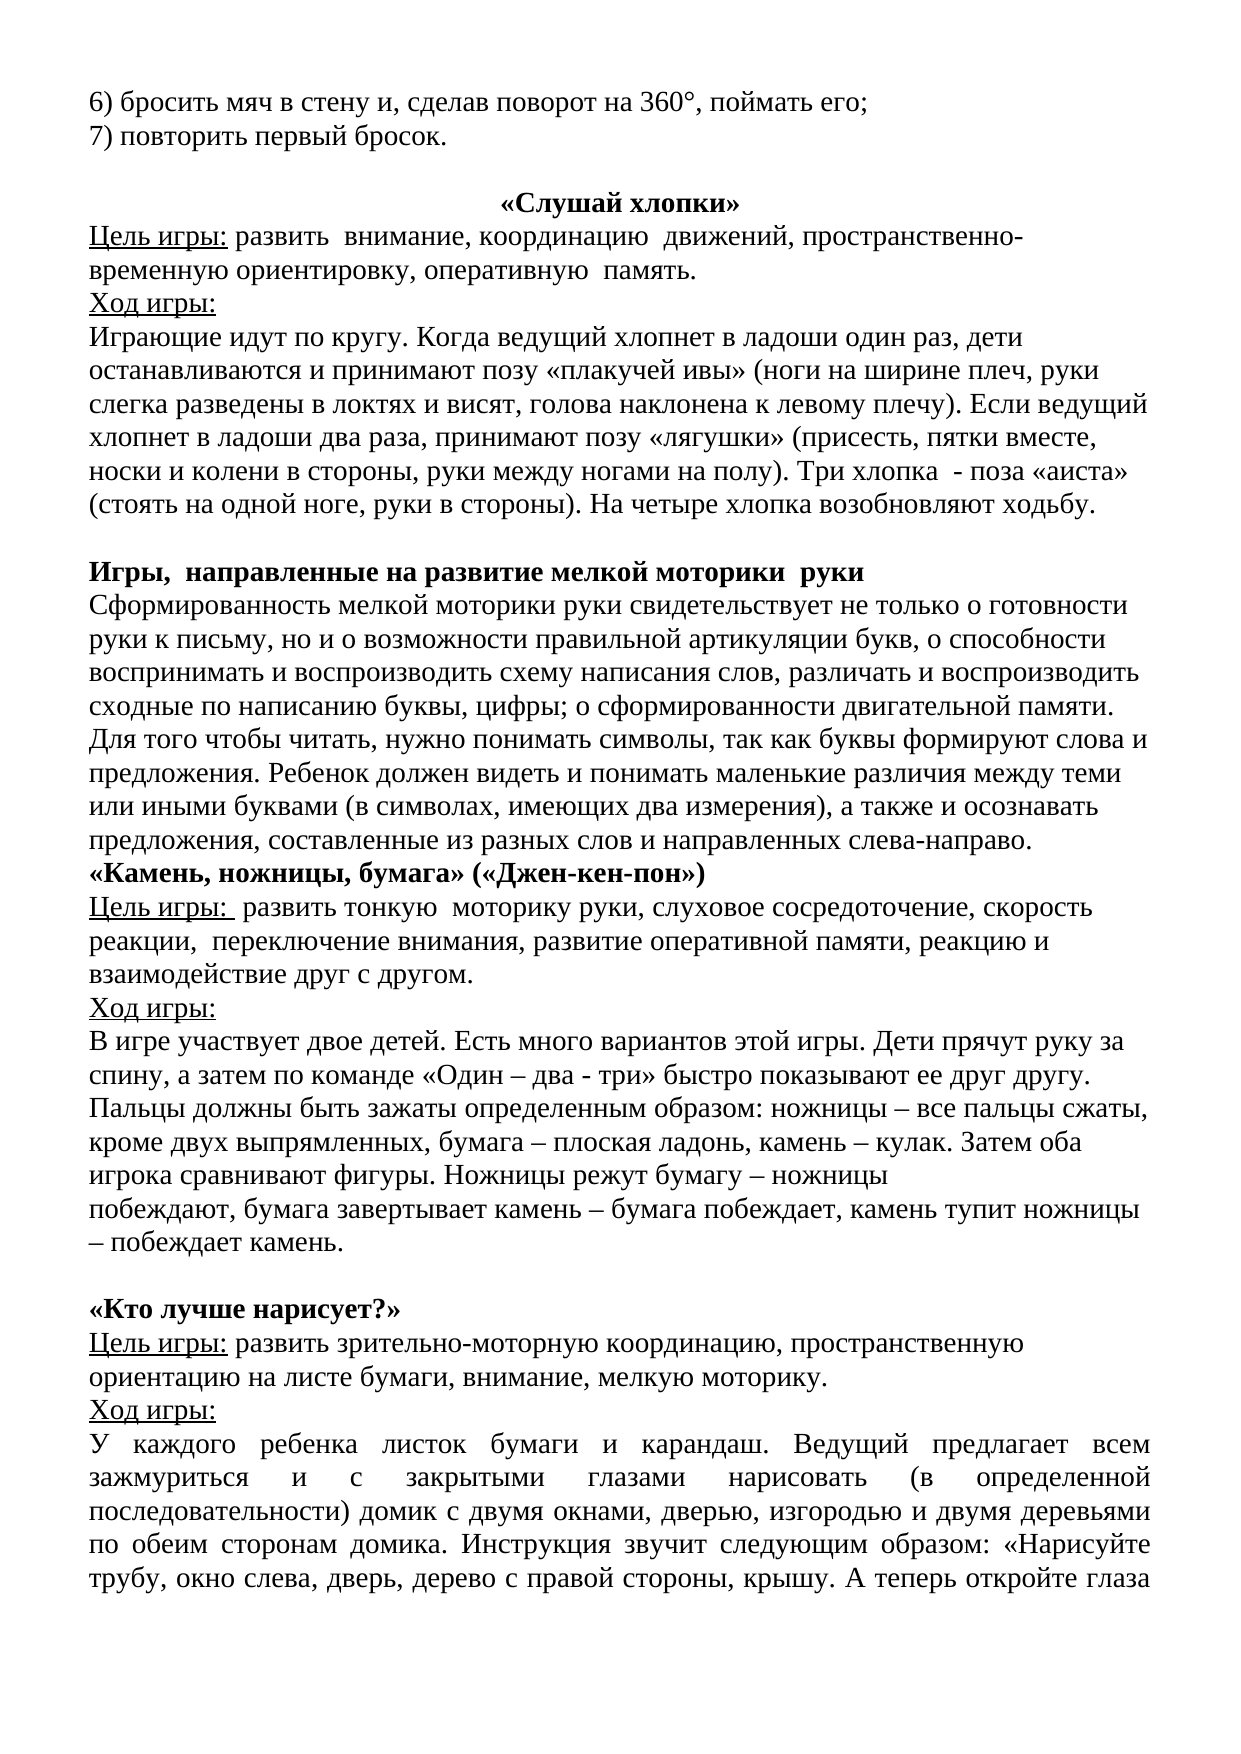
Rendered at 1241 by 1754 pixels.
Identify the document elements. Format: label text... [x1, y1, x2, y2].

text Ход игры: [88, 285, 1152, 319]
text Игры, направленные на развитие мелкой моторики руки [88, 554, 1152, 587]
text «Камень, ножницы, бумага» («Джен-кен-пон») [88, 856, 1152, 889]
text Играющие идут по кругу. Когда ведущий хлопнет в ладоши один раз, дети останавливаются и принимают позу «плакучей ивы» (ноги на ширине плеч, руки слегка разведены в локтях и висят, голова наклонена к левому плечу). Если ведущий хлопнет в ладоши два раза, принимают позу «лягушки» (присесть, пятки вместе, носки и колени в стороны, руки между ногами на полу). Три хлопка - поза «аиста» (стоять на одной ноге, руки в стороны). На четыре хлопка возобновляют ходьбу. [88, 319, 1152, 520]
text 7) повторить первый бросок. [88, 118, 1152, 151]
text «Слушай хлопки» [88, 185, 1152, 218]
text побеждают, бумага завертывает камень – бумага побеждает, камень тупит ножницы – побеждает камень. [88, 1191, 1152, 1258]
text Цель игры: развить тонкую моторику руки, слуховое сосредоточение, скорость реакции, переключение внимания, развитие оперативной памяти, реакцию и взаимодействие друг с другом. [88, 889, 1152, 990]
text Сформированность мелкой моторики руки свидетельствует не только о готовности руки к письму, но и о возможности правильной артикуляции букв, о способности воспринимать и воспроизводить схему написания слов, различать и воспроизводить сходные по написанию буквы, цифры; о сформированности двигательной памяти. Для того чтобы читать, нужно понимать символы, так как буквы формируют слова и предложения. Ребенок должен видеть и понимать маленькие различия между теми или иными буквами (в символах, имеющих два измерения), а также и осознавать предложения, составленные из разных слов и направленных слева-направо. [88, 587, 1152, 856]
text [88, 1426, 1152, 1593]
text В игре участвует двое детей. Есть много вариантов этой игры. Дети прячут руку за спину, а затем по команде «Один – два - три» быстро показывают ее друг другу. Пальцы должны быть зажаты определенным образом: ножницы – все пальцы сжаты, кроме двух выпрямленных, бумага – плоская ладонь, камень – кулак. Затем оба игрока сравнивают фигуры. Ножницы режут бумагу – ножницы [88, 1023, 1152, 1191]
text 6) бросить мяч в стену и, сделав поворот на 360°, поймать его; [88, 84, 1152, 118]
text Ход игры: [88, 990, 1152, 1023]
text «Кто лучше нарисует?» [88, 1292, 1152, 1325]
text Ход игры: [88, 1392, 1152, 1426]
text Цель игры: развить внимание, координацию движений, пространственно-временную ориентировку, оперативную память. [88, 218, 1152, 285]
text Цель игры: развить зрительно-моторную координацию, пространственную ориентацию на листе бумаги, внимание, мелкую моторику. [88, 1325, 1152, 1392]
